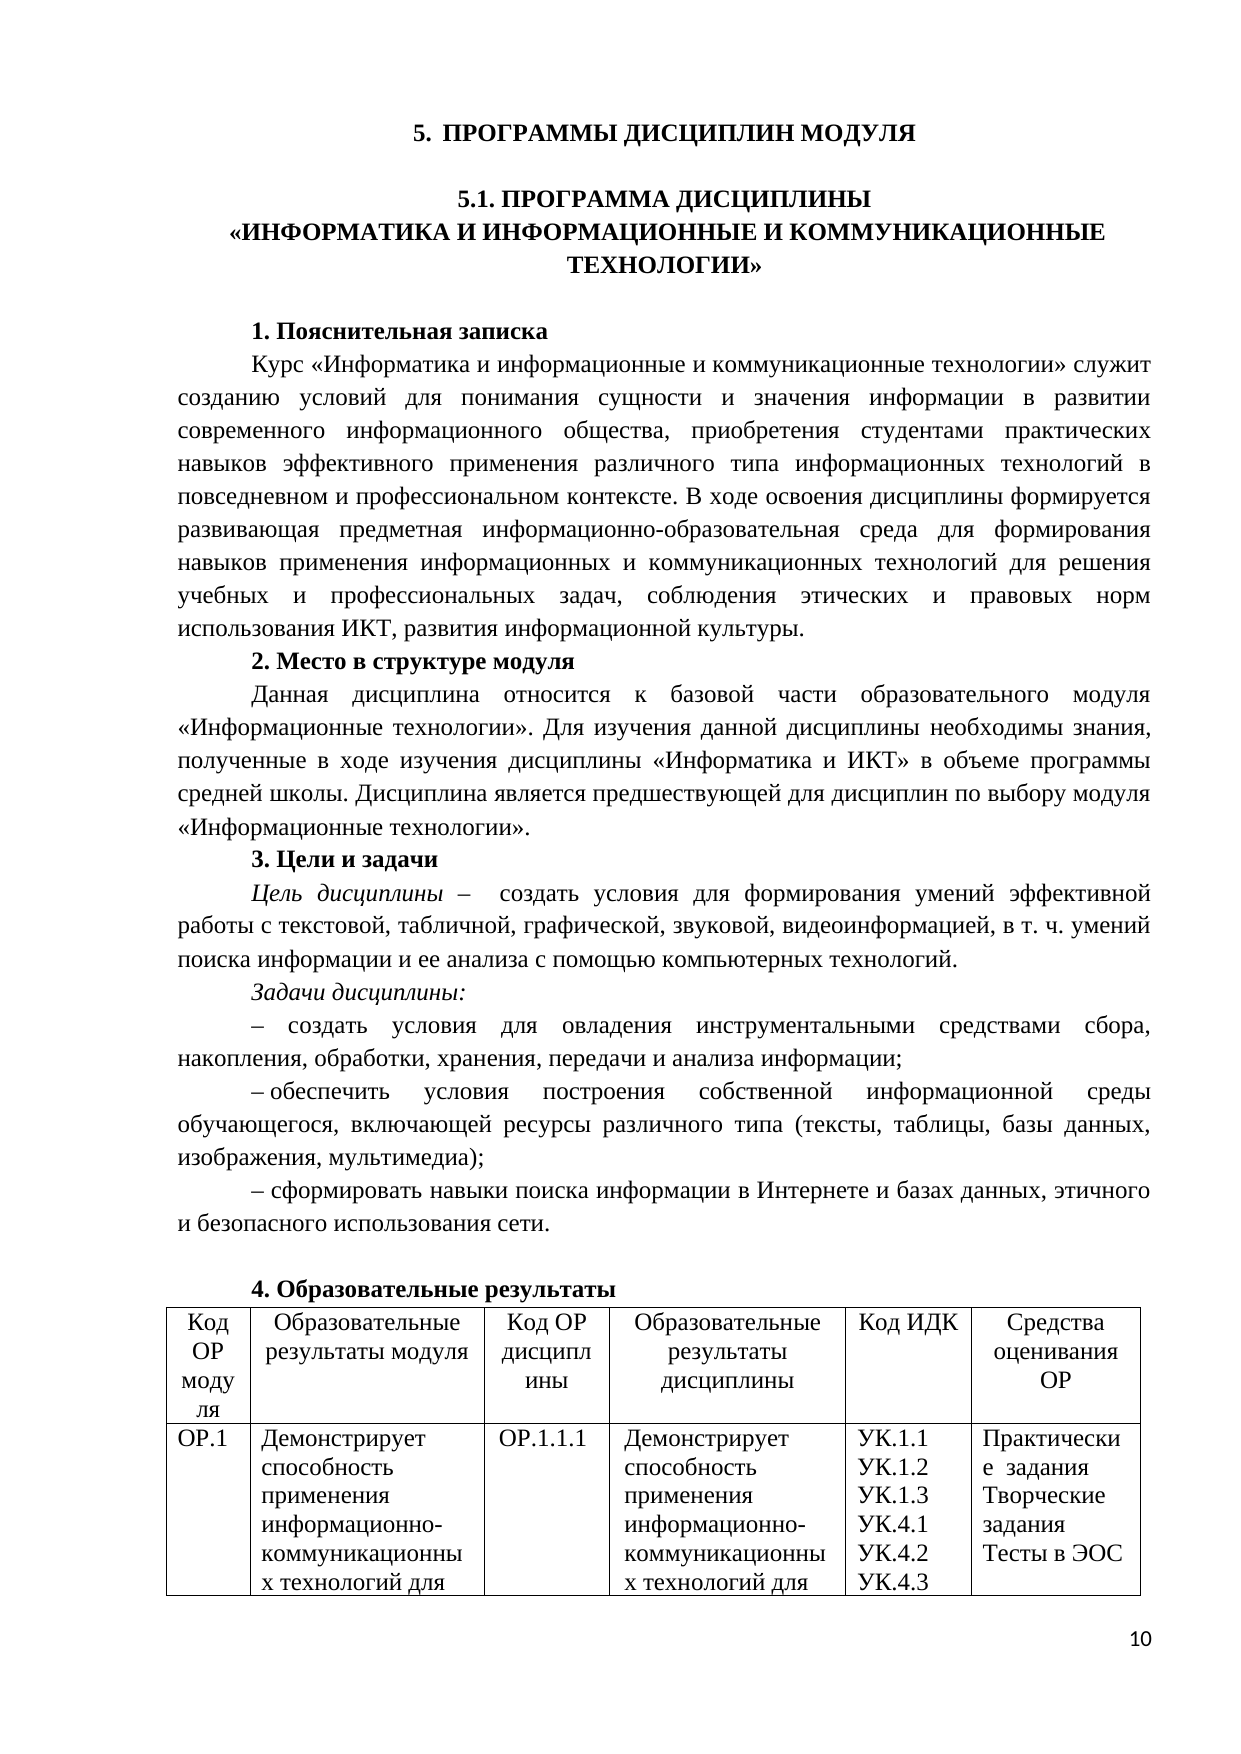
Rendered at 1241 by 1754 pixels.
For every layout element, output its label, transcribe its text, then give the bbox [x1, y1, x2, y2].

text 4. Образовательные результаты [177, 1274, 1152, 1303]
text – обеспечить условия построения собственной информационной среды обучающегося, включающей ресурсы различного типа (тексты, таблицы, базы данных, изображения, мультимедиа); [177, 1076, 1152, 1171]
table_header Код ИДК [846, 1308, 971, 1422]
table_header Средства оценивания ОР [972, 1308, 1140, 1422]
text 3. Цели и задачи [177, 844, 1152, 873]
text 1. Пояснительная записка [177, 316, 1152, 345]
table_cell ОР.1.1.1 [485, 1424, 609, 1595]
text Цель дисциплины – создать условия для формирования умений эффективной работы с текстовой, табличной, графической, звуковой, видеоинформацией, в т. ч. умений поиска информации и ее анализа с помощью компьютерных технологий. [177, 878, 1152, 972]
text 2. Место в структуре модуля [177, 646, 1152, 675]
text Данная дисциплина относится к базовой части образовательного модуля «Информационные технологии». Для изучения данной дисциплины необходимы знания, полученные в ходе изучения дисциплины «Информатика и ИКТ» в объеме программы средней школы. Дисциплина является предшествующей для дисциплин по выбору модуля «Информационные технологии». [177, 679, 1152, 840]
text «ИНФОРМАТИКА И ИНФОРМАЦИОННЫЕ И КОММУНИКАЦИОННЫЕ ТЕХНОЛОГИИ» [177, 217, 1152, 279]
table_header Код ОР модуля [167, 1308, 250, 1422]
text – сформировать навыки поиска информации в Интернете и базах данных, этичного и безопасного использования сети. [177, 1175, 1152, 1237]
text 5. ПРОГРАММЫ ДИСЦИПЛИН МОДУЛЯ [177, 118, 1152, 147]
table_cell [251, 1424, 484, 1595]
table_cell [972, 1424, 1140, 1595]
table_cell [846, 1424, 971, 1595]
text 5.1. ПРОГРАММА ДИСЦИПЛИНЫ [177, 184, 1152, 213]
text Задачи дисциплины: [177, 977, 1152, 1005]
table_header Код ОР дисциплины [485, 1308, 609, 1422]
text – создать условия для овладения инструментальными средствами сбора, накопления, обработки, хранения, передачи и анализа информации; [177, 1010, 1152, 1071]
table_header Образовательные результаты дисциплины [610, 1308, 845, 1422]
table_header Образовательные результаты модуля [251, 1308, 484, 1422]
text Курс «Информатика и информационные и коммуникационные технологии» служит созданию условий для понимания сущности и значения информации в развитии современного информационного общества, приобретения студентами практических навыков эффективного применения различного типа информационных технологий в повседневном и профессиональном контексте. В ходе освоения дисциплины формируется развивающая предметная информационно-образовательная среда для формирования навыков применения информационных и коммуникационных технологий для решения учебных и профессиональных задач, соблюдения этических и правовых норм использования ИКТ, развития информационной культуры. [177, 349, 1152, 642]
table_cell ОР.1 [167, 1424, 250, 1595]
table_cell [610, 1424, 845, 1595]
